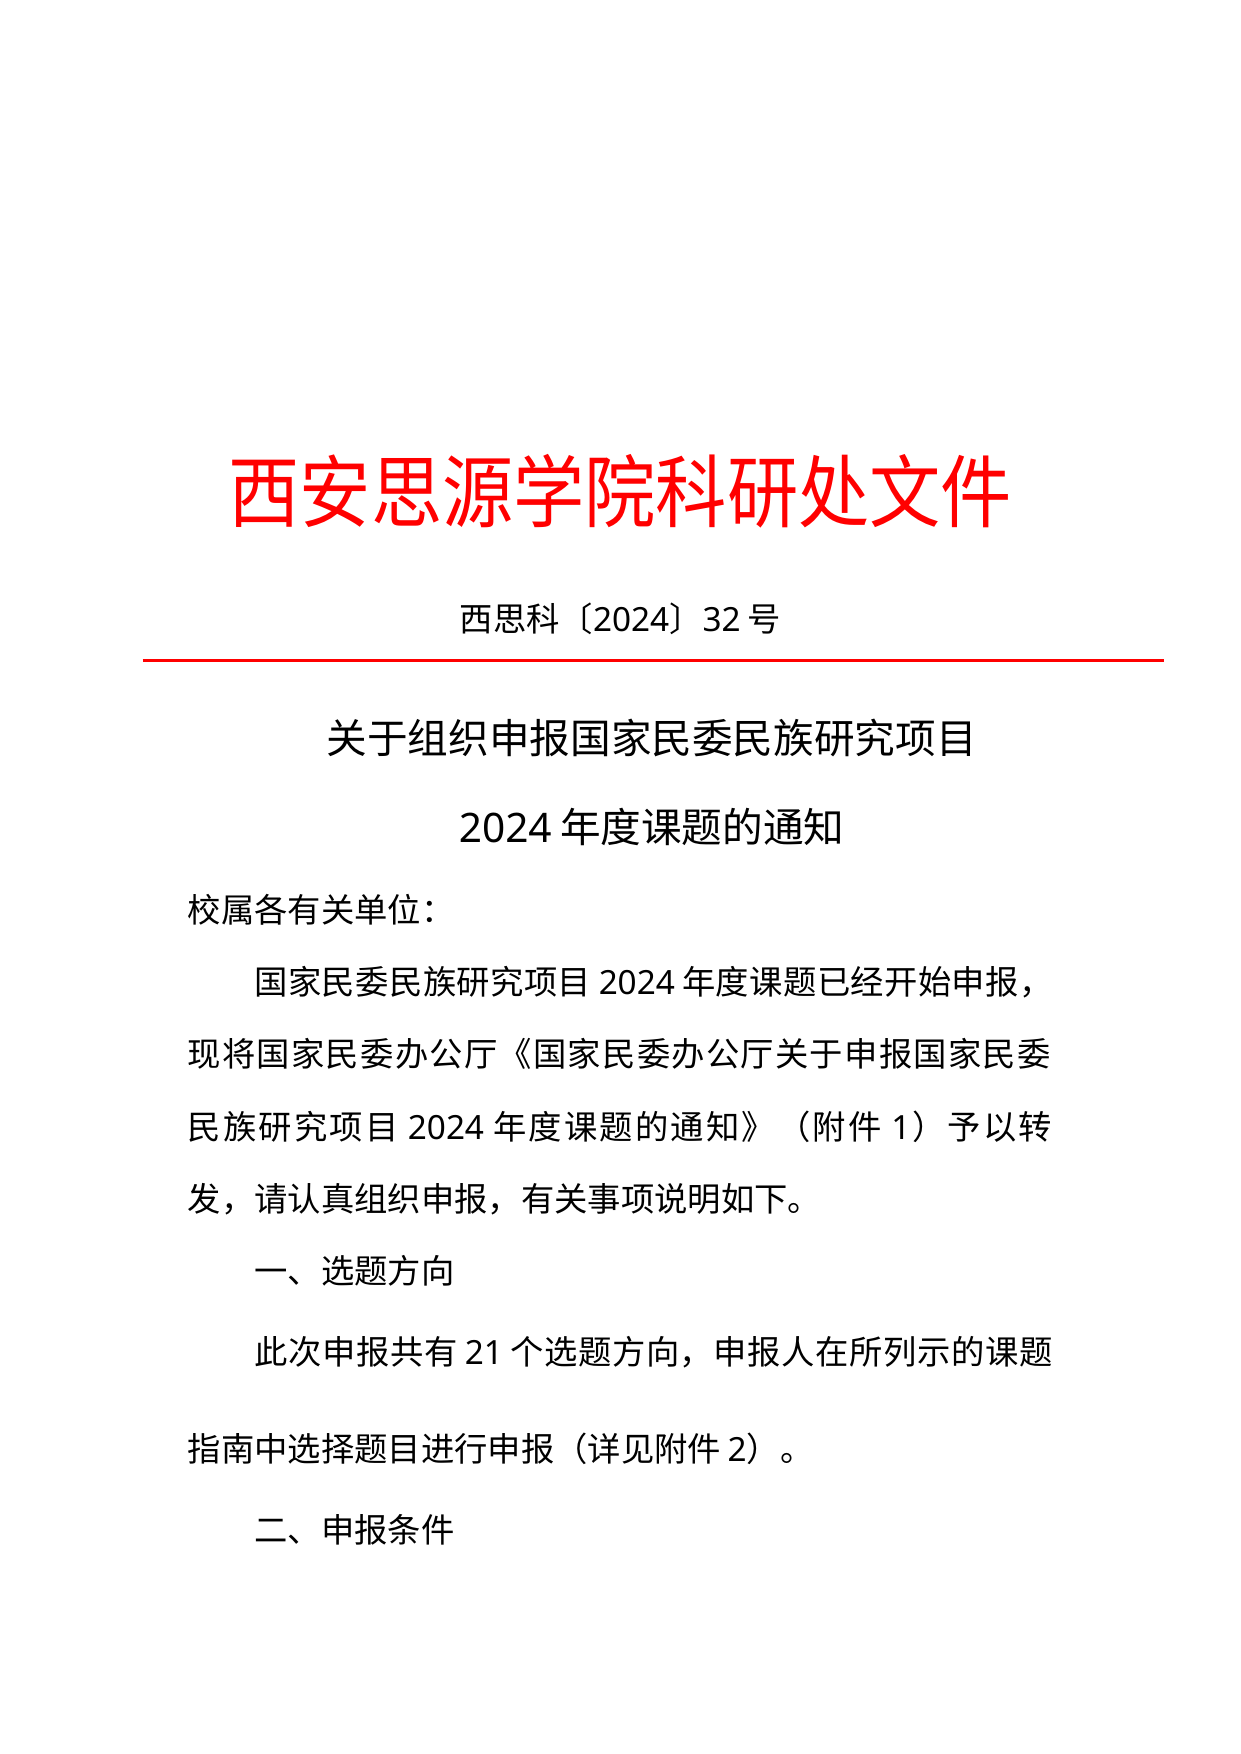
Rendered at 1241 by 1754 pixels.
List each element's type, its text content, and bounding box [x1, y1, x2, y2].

text 2024年度课题的通知 [209, 795, 1053, 854]
text 西思科〔2024〕32号 [187, 584, 1053, 649]
text 校属各有关单位： [187, 883, 1053, 932]
text 一、选题方向 [187, 1245, 1053, 1293]
text 西安思源学院科研处文件 [187, 422, 1053, 552]
text 国家民委民族研究项目2024年度课题已经开始申报，现将国家民委办公厅《国家民委办公厅关于申报国家民委民族研究项目2024年度课题的通知》（附件1）予以转发，请认真组织申报，有关事项说明如下。 [187, 956, 1053, 1221]
list 申报条件 [187, 1504, 1053, 1552]
text 此次申报共有21个选题方向，申报人在所列示的课题指南中选择题目进行申报（详见附件2）。 [187, 1317, 1053, 1480]
text 关于组织申报国家民委民族研究项目 [209, 707, 1053, 766]
